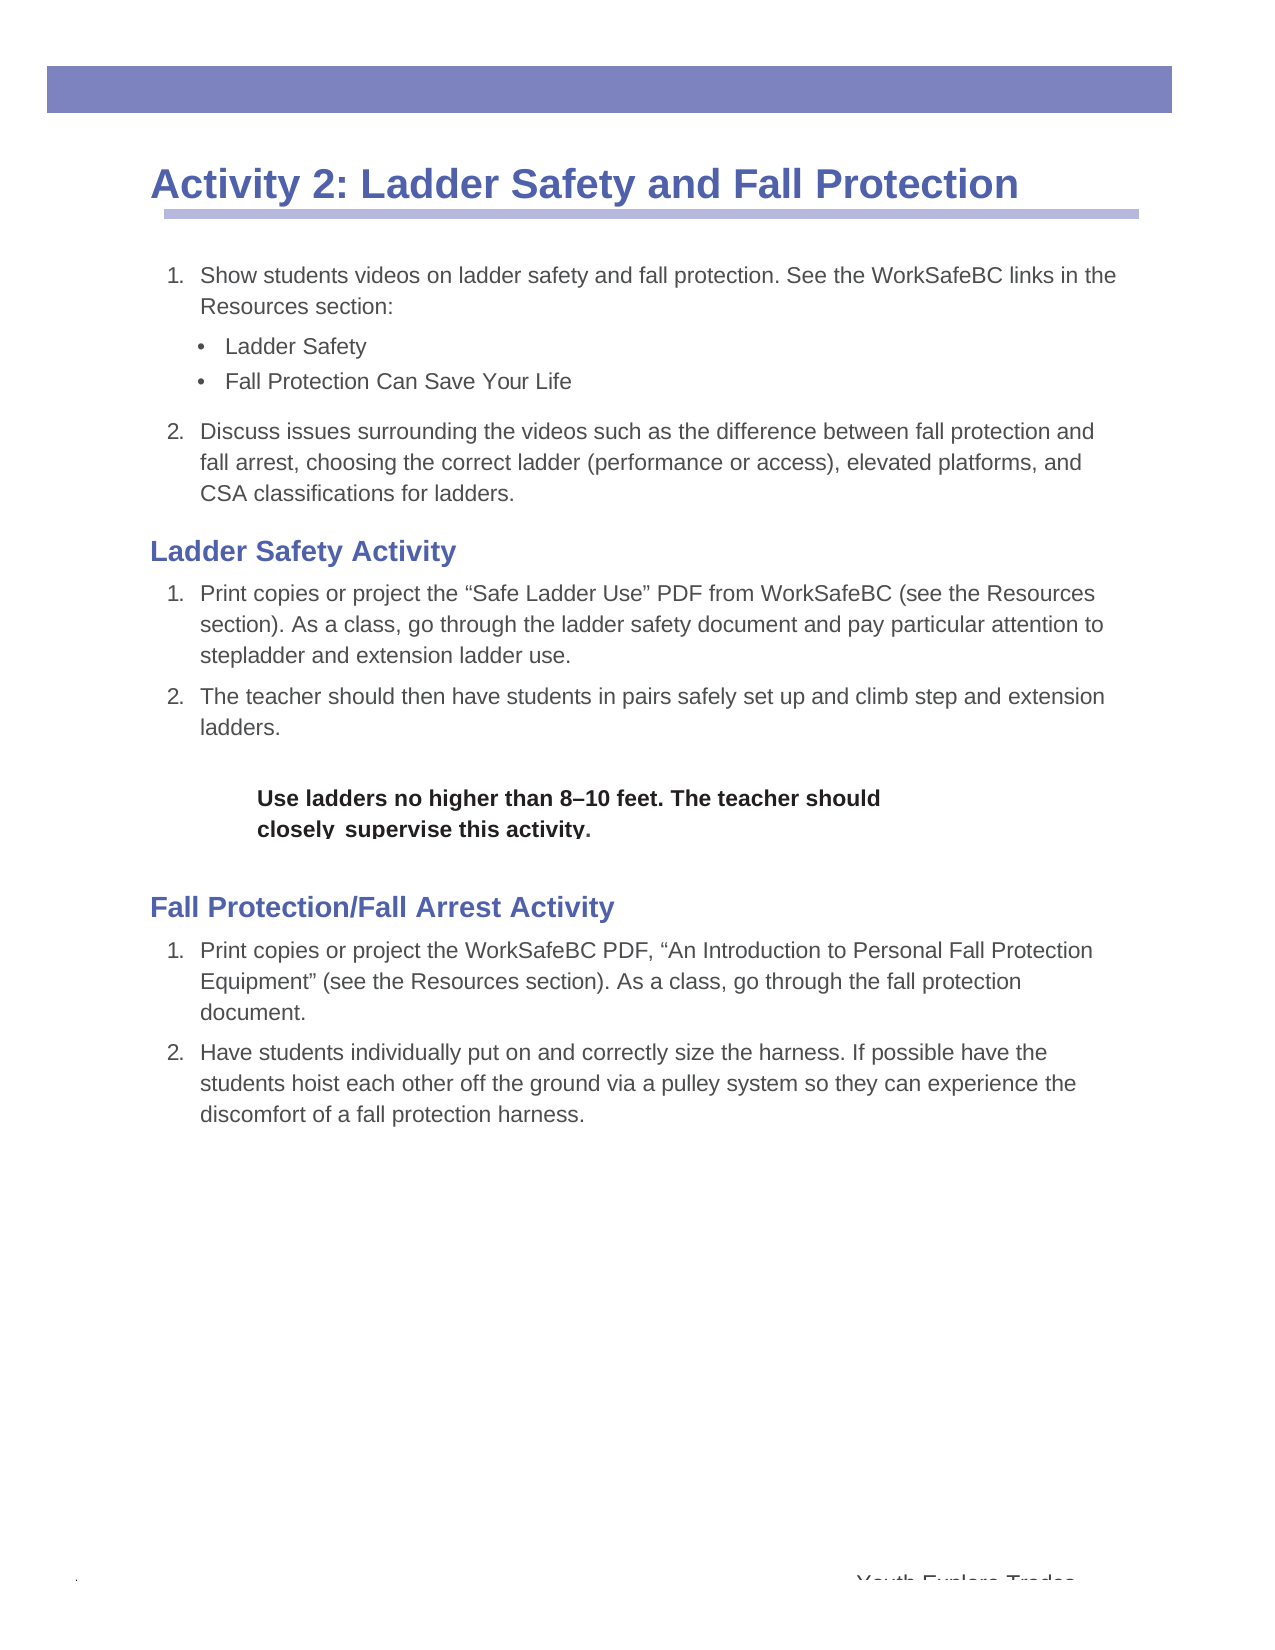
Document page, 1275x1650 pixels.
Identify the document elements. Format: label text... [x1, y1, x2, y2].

subtitle Ladder Safety Activity [150, 534, 1183, 567]
subtitle Fall Protection/Fall Arrest Activity [150, 890, 1183, 924]
list Show students videos on ladder safety and fall protection. See the WorkSafeBC links in the Resources section: [167, 262, 1122, 319]
list Print copies or project the “Safe Ladder Use” PDF from WorkSafeBC (see the Resources section). As a class, go through the ladder safety document and pay particular attention to stepladder and extension ladder use. [167, 580, 1109, 668]
list Discuss issues surrounding the videos such as the difference between fall protection and fall arrest, choosing the correct ladder (performance or access), elevated platforms, and CSA classifications for ladders. [167, 418, 1096, 507]
list Print copies or project the WorkSafeBC PDF, “An Introduction to Personal Fall Protection Equipment” (see the Resources section). As a class, go through the fall protection document. [167, 937, 1095, 1025]
list The teacher should then have students in pairs safely set up and climb step and extension ladders. [167, 683, 1109, 740]
subtitle Activity 2: Ladder Safety and Fall Protection [150, 160, 1183, 208]
list Fall Protection Can Save Your Life [197, 368, 1183, 394]
list Have students individually put on and correctly size the harness. If possible have the students hoist each other off the ground via a pulley system so they can experience the discomfort of a fall protection harness. [167, 1039, 1082, 1128]
list Ladder Safety [197, 333, 1183, 359]
